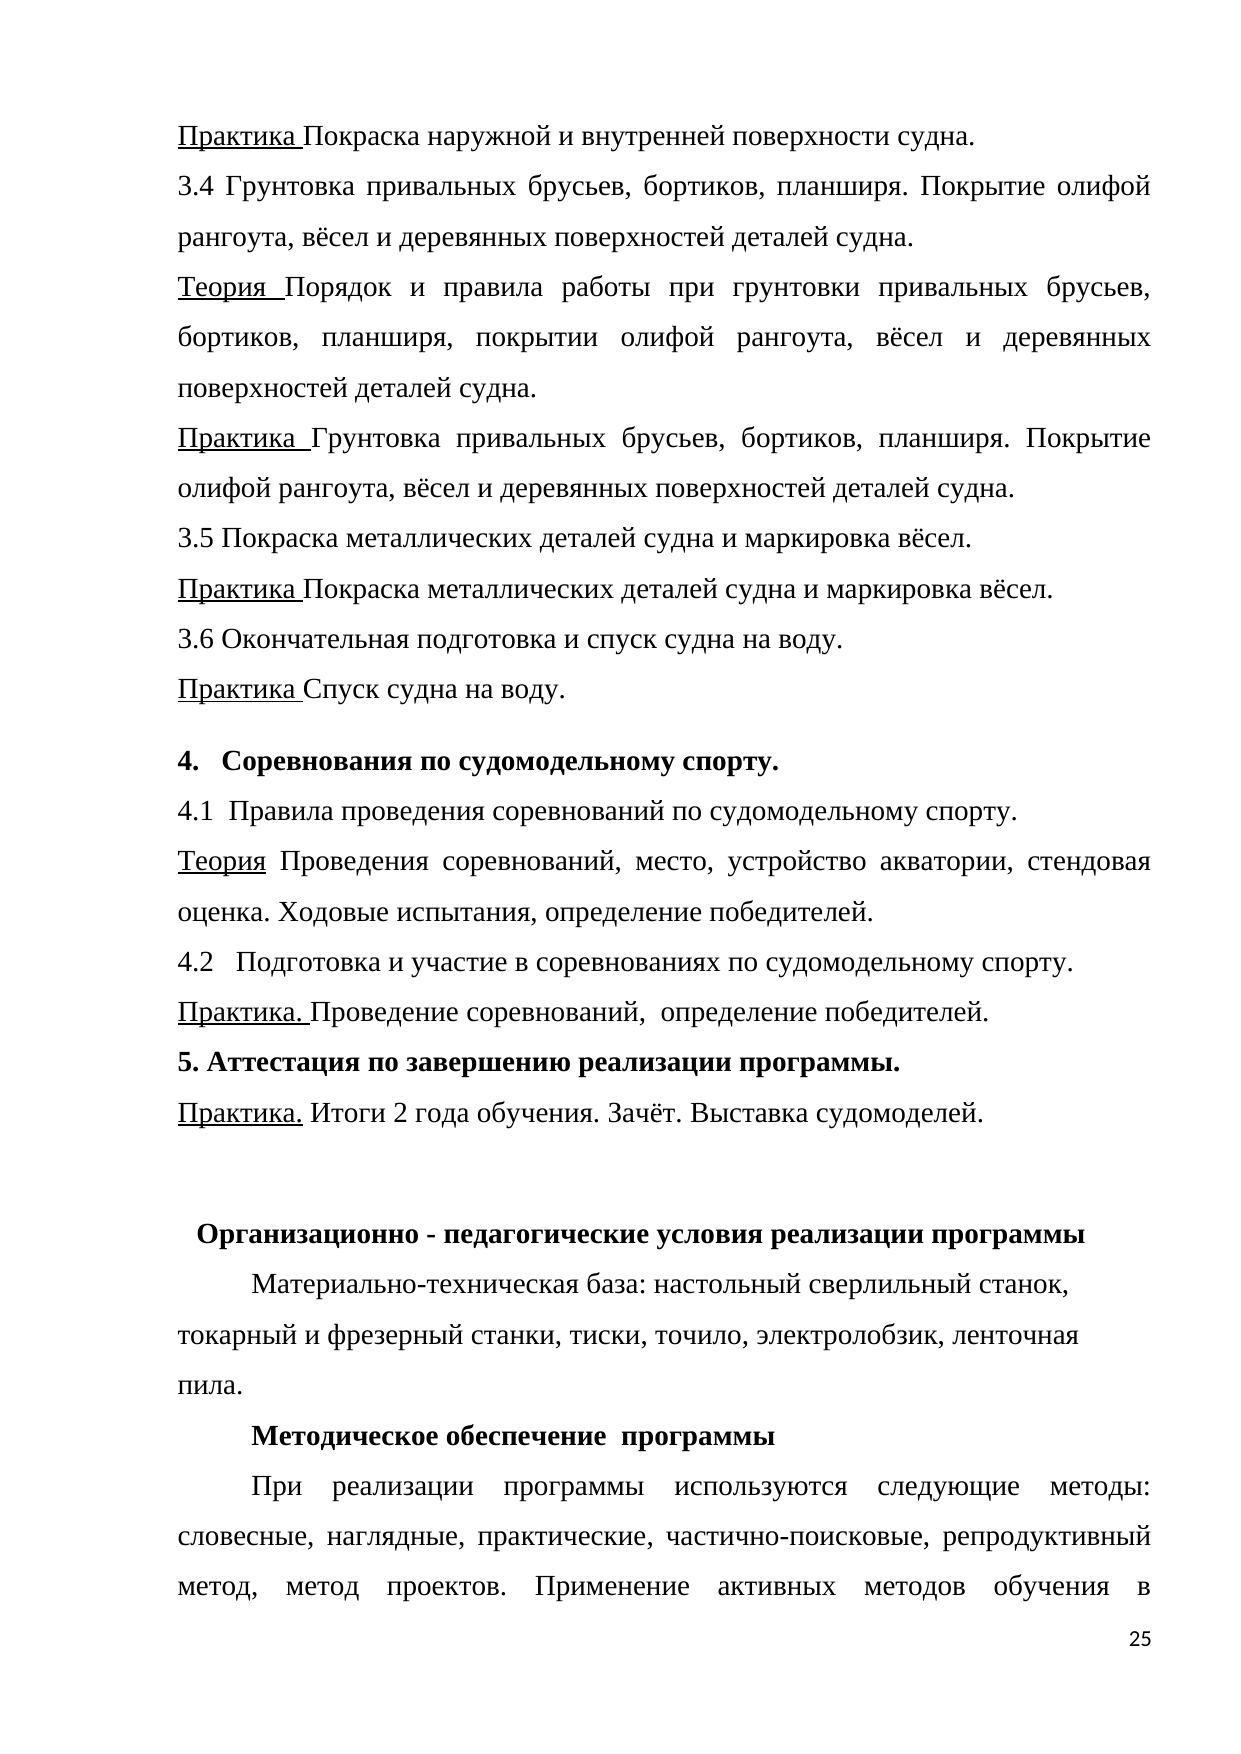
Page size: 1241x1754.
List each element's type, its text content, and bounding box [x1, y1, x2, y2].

text 3.4 Грунтовка привальных брусьев, бортиков, планширя. Покрытие олифой рангоута, вёсел и деревянных поверхностей деталей судна. [177, 168, 1152, 252]
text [177, 1468, 1152, 1602]
text 4.1 Правила проведения соревнований по судомодельному спорту. [177, 793, 1152, 827]
text Материально-техническая база: настольный сверлильный станок, токарный и фрезерный станки, тиски, точило, электролобзик, ленточная пила. [177, 1267, 1152, 1401]
text Практика Покраска наружной и внутренней поверхности судна. [177, 118, 1152, 152]
text Организационно - педагогические условия реализации программы [189, 1216, 1152, 1250]
text Теория Порядок и правила работы при грунтовки привальных брусьев, бортиков, планширя, покрытии олифой рангоута, вёсел и деревянных поверхностей деталей судна. [177, 269, 1152, 403]
text 3.6 Окончательная подготовка и спуск судна на воду. [177, 621, 1152, 655]
text Практика Покраска металлических деталей судна и маркировка вёсел. [177, 571, 1152, 604]
text Теория Проведения соревнований, место, устройство акватории, стендовая оценка. Ходовые испытания, определение победителей. [177, 843, 1152, 927]
text 4.2 Подготовка и участие в соревнованиях по судомодельному спорту. [177, 944, 1152, 977]
text Практика. Итоги 2 года обучения. Зачёт. Выставка судомоделей. [177, 1095, 1152, 1128]
text Практика Спуск судна на воду. [177, 672, 1152, 705]
text 5. Аттестация по завершению реализации программы. [177, 1044, 1152, 1078]
text Практика Грунтовка привальных брусьев, бортиков, планширя. Покрытие олифой рангоута, вёсел и деревянных поверхностей деталей судна. [177, 420, 1152, 504]
text Практика. Проведение соревнований, определение победителей. [177, 994, 1152, 1028]
text 4. Соревнования по судомодельному спорту. [177, 743, 1152, 776]
text Методическое обеспечение программы [177, 1418, 1152, 1451]
text 3.5 Покраска металлических деталей судна и маркировка вёсел. [177, 521, 1152, 554]
